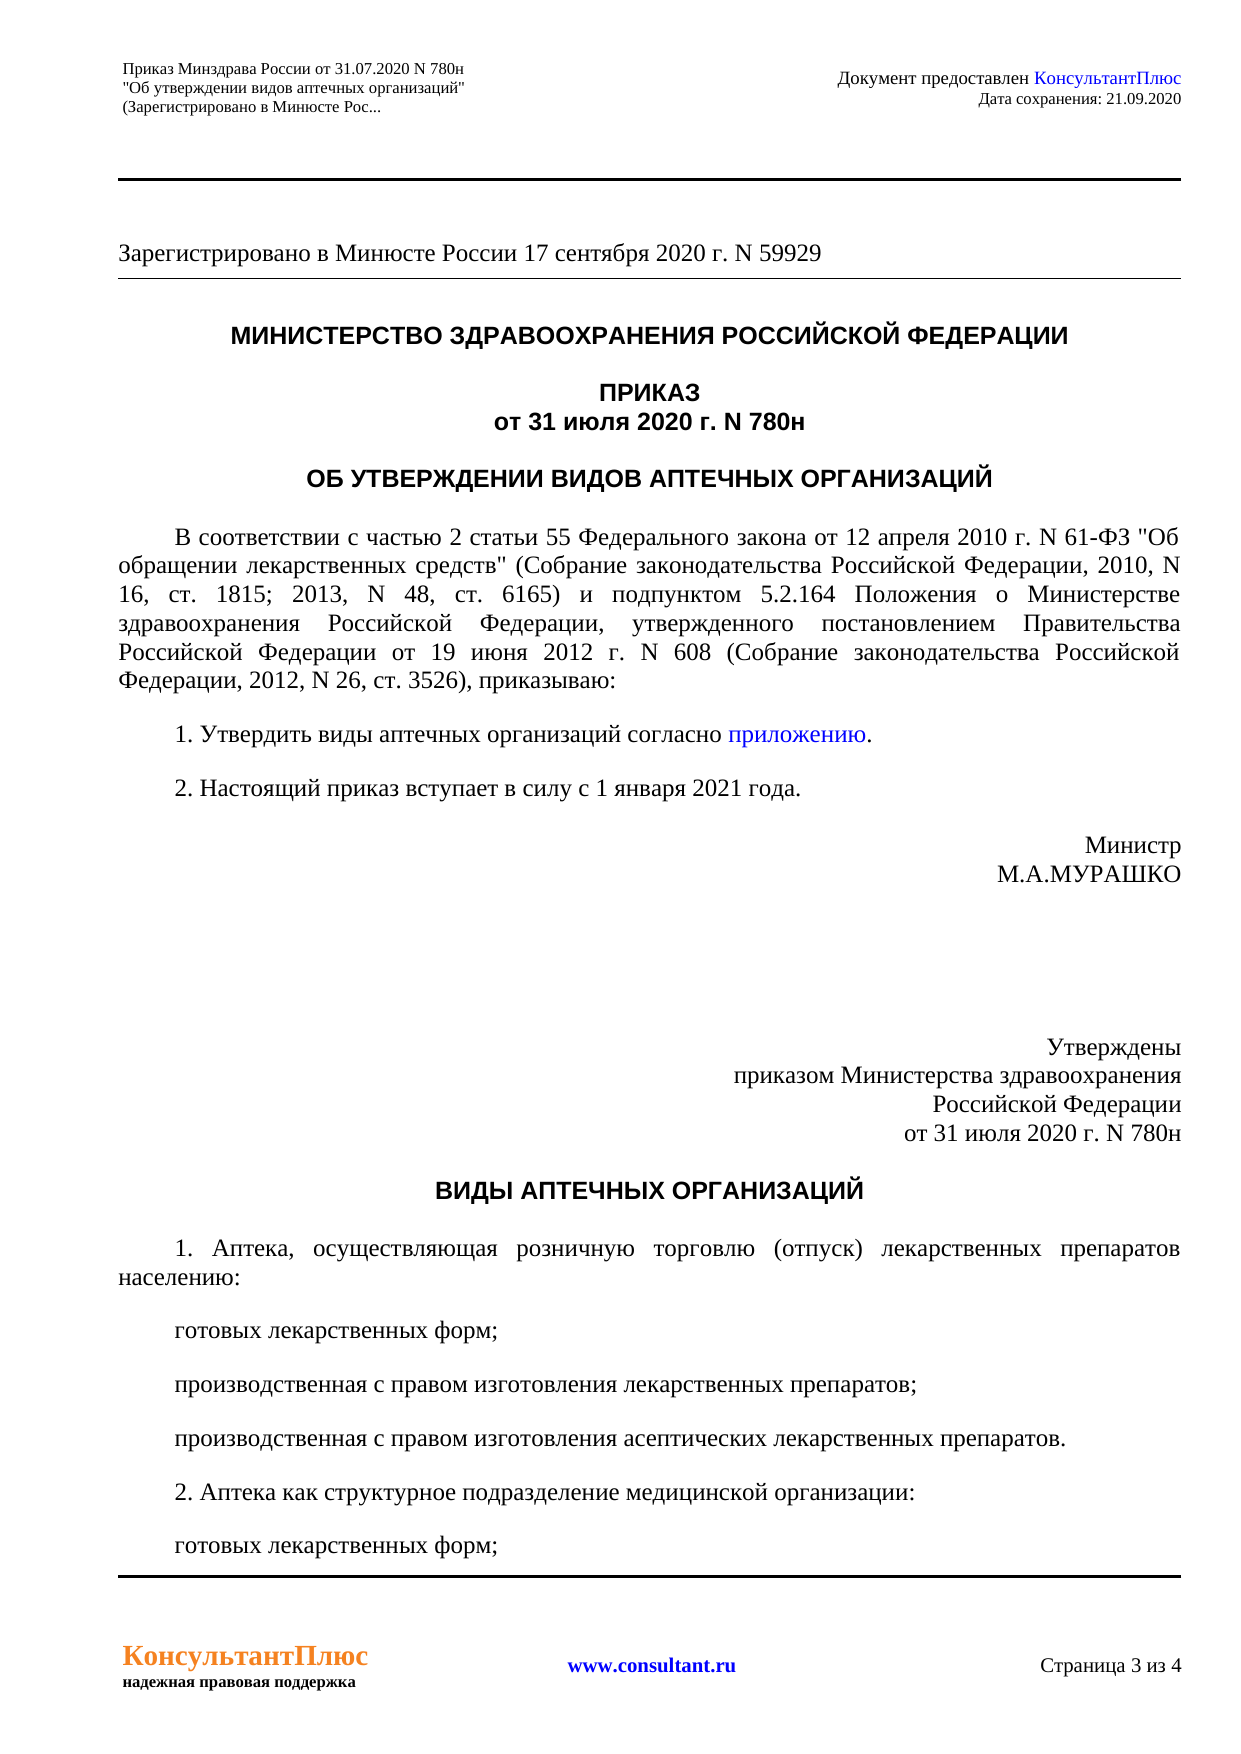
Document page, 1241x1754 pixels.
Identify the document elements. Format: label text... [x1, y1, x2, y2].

text Министр [118, 831, 1181, 859]
text Зарегистрировано в Минюсте России 17 сентября 2020 г. N 59929 [118, 238, 1181, 267]
text готовых лекарственных форм; [118, 1316, 1181, 1344]
title ВИДЫ АПТЕЧНЫХ ОРГАНИЗАЦИЙ [118, 1176, 1181, 1204]
text 1. Аптека, осуществляющая розничную торговлю (отпуск) лекарственных препаратов населению: [118, 1233, 1181, 1291]
text от 31 июля 2020 г. N 780н [118, 1118, 1181, 1147]
text 2. Настоящий приказ вступает в силу с 1 января 2021 года. [118, 773, 1181, 802]
text В соответствии с частью 2 статьи 55 Федерального закона от 12 апреля 2010 г. N 61-ФЗ "Об обращении лекарственных средств" (Собрание законодательства Российской Федерации, 2010, N 16, ст. 1815; 2013, N 48, ст. 6165) и подпунктом 5.2.164 Положения о Министерстве здравоохранения Российской Федерации, утвержденного постановлением Правительства Российской Федерации от 19 июня 2012 г. N 608 (Собрание законодательства Российской Федерации, 2012, N 26, ст. 3526), приказываю: [118, 522, 1181, 694]
text М.А.МУРАШКО [118, 859, 1181, 888]
text 1. Утвердить виды аптечных организаций согласно приложению. [118, 719, 1181, 748]
text производственная с правом изготовления асептических лекарственных препаратов. [118, 1423, 1181, 1452]
text готовых лекарственных форм; [118, 1531, 1181, 1559]
text Российской Федерации [118, 1089, 1181, 1118]
title ОБ УТВЕРЖДЕНИИ ВИДОВ АПТЕЧНЫХ ОРГАНИЗАЦИЙ [118, 464, 1181, 493]
title МИНИСТЕРСТВО ЗДРАВООХРАНЕНИЯ РОССИЙСКОЙ ФЕДЕРАЦИИ [118, 321, 1181, 349]
text приказом Министерства здравоохранения [118, 1061, 1181, 1089]
text 2. Аптека как структурное подразделение медицинской организации: [118, 1477, 1181, 1506]
title от 31 июля 2020 г. N 780н [118, 407, 1181, 436]
title ПРИКАЗ [118, 378, 1181, 407]
text Утверждены [118, 1032, 1181, 1061]
text производственная с правом изготовления лекарственных препаратов; [118, 1369, 1181, 1398]
